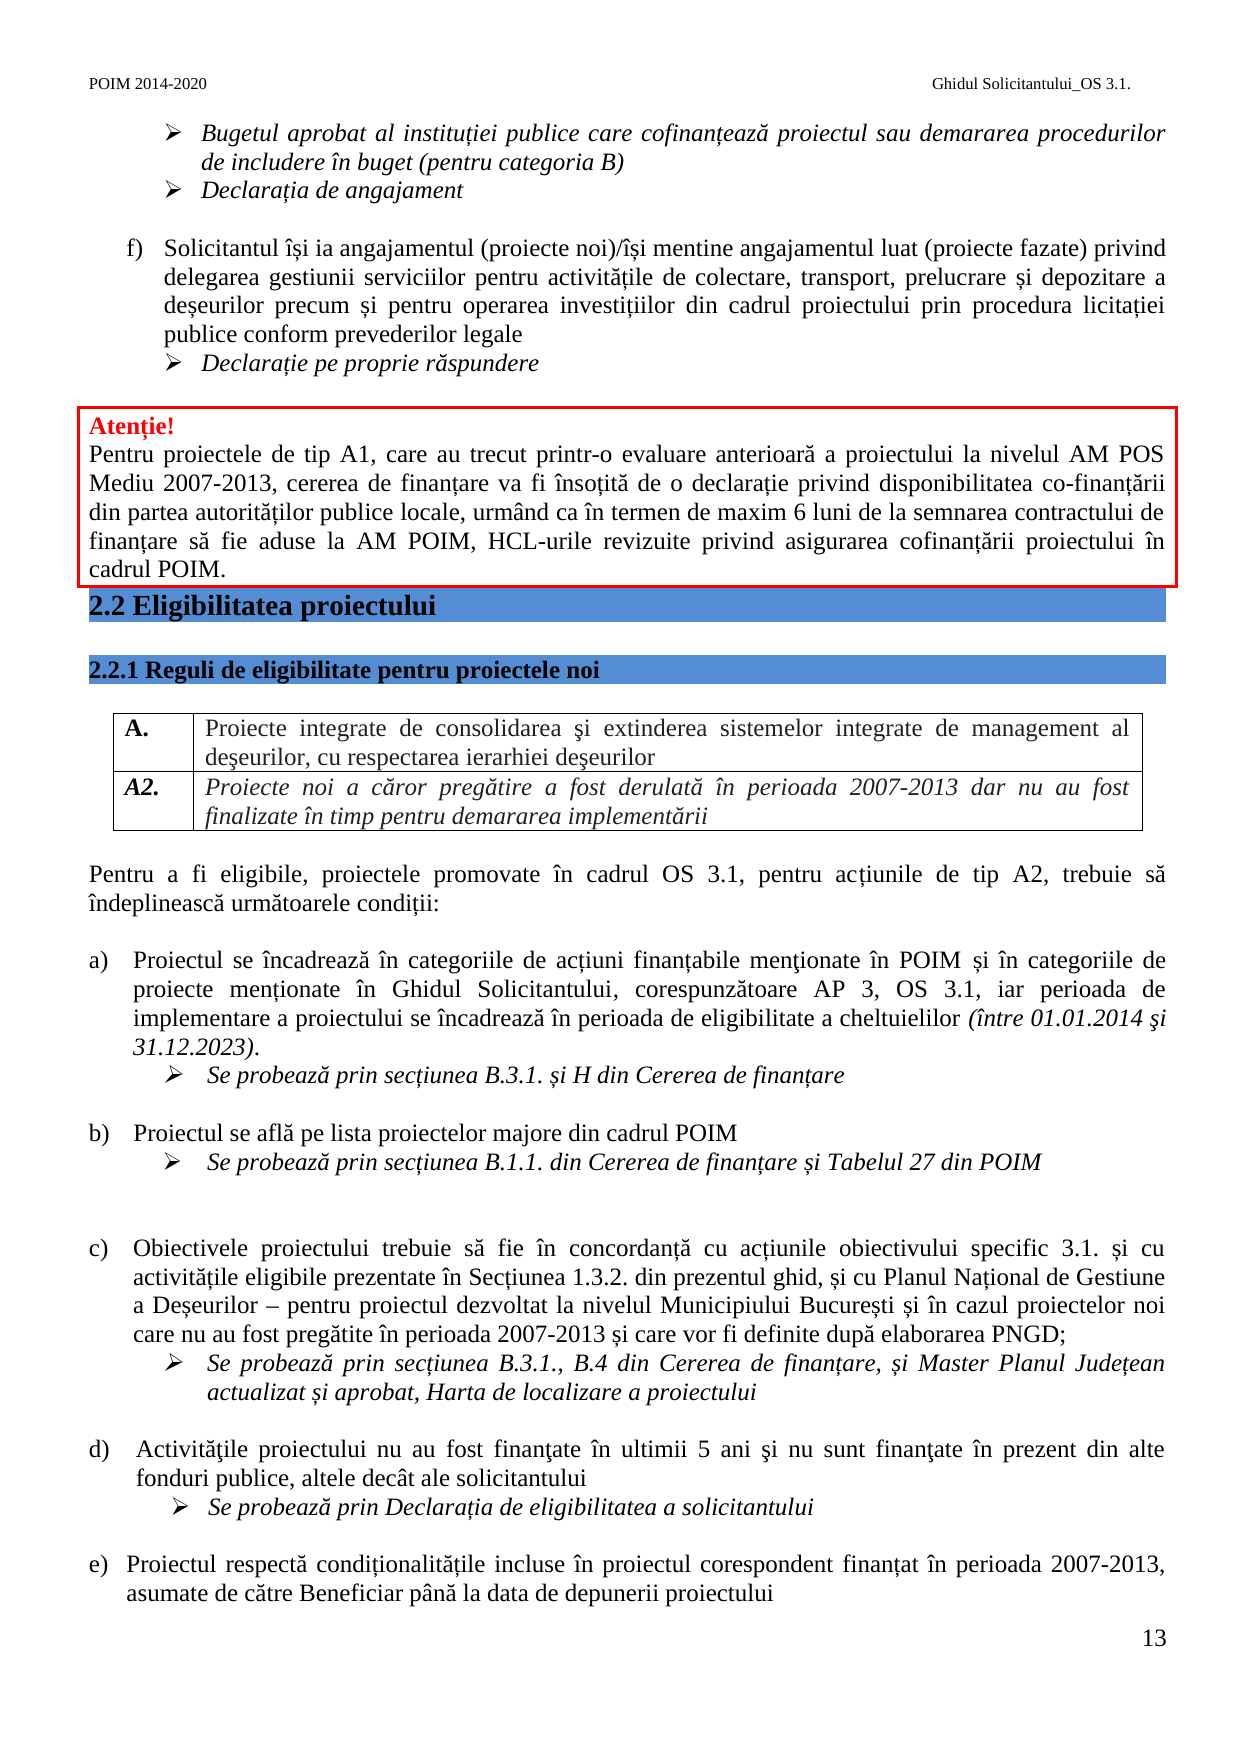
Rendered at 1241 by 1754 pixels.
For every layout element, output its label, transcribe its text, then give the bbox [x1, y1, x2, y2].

list Se probează prin Declarația de eligibilitatea a solicitantului [170, 1492, 1166, 1521]
table_header Proiecte integrate de consolidarea şi extinderea sistemelor integrate de management al deşeurilor, cu respectarea ierarhiei deşeurilor [194, 714, 1142, 771]
list Proiectul respectă condiționalitățile incluse în proiectul corespondent finanțat în perioada 2007-2013, asumate de către Beneficiar până la data de depunerii proiectului [89, 1549, 1166, 1607]
subtitle 2.2.1 Reguli de eligibilitate pentru proiectele noi [89, 655, 1166, 684]
list Declarație pe proprie răspundere [164, 348, 1166, 377]
list Proiectul se află pe lista proiectelor majore din cadrul POIM [89, 1118, 1166, 1147]
list Se probează prin secțiunea B.1.1. din Cererea de finanțare și Tabelul 27 din POIM [162, 1147, 1166, 1176]
list Activităţile proiectului nu au fost finanţate în ultimii 5 ani şi nu sunt finanţate în prezent din alte fonduri publice, altele decât ale solicitantului [89, 1434, 1166, 1492]
table_header A. [114, 714, 193, 771]
list Solicitantul își ia angajamentul (proiecte noi)/își mentine angajamentul luat (proiecte fazate) privind delegarea gestiunii serviciilor pentru activitățile de colectare, transport, prelucrare și depozitare a deșeurilor precum și pentru operarea investițiilor din cadrul proiectului prin procedura licitației publice conform prevederilor legale [126, 233, 1166, 348]
list Se probează prin secțiunea B.3.1., B.4 din Cererea de finanțare, și Master Planul Județean actualizat și aprobat, Harta de localizare a proiectului [162, 1348, 1166, 1406]
text Atenție! [80, 409, 1175, 434]
list Obiectivele proiectului trebuie să fie în concordanță cu acțiunile obiectivului specific 3.1. și cu activitățile eligibile prezentate în Secțiunea 1.3.2. din prezentul ghid, și cu Planul Național de Gestiune a Deșeurilor – pentru proiectul dezvoltat la nivelul Municipiului București și în cazul proiectelor noi care nu au fost pregătite în perioada 2007-2013 și care vor fi definite după elaborarea PNGD; [89, 1233, 1166, 1348]
list Bugetul aprobat al instituției publice care cofinanțează proiectul sau demararea procedurilor de includere în buget (pentru categoria B) [163, 118, 1166, 176]
subtitle 2.2 Eligibilitatea proiectului [89, 588, 1166, 622]
list Se probează prin secțiunea B.3.1. și H din Cererea de finanțare [162, 1061, 1166, 1089]
table_cell Proiecte noi a căror pregătire a fost derulată în perioada 2007-2013 dar nu au fost finalizate în timp pentru demararea implementării [194, 772, 1142, 829]
text Pentru a fi eligibile, proiectele promovate în cadrul OS 3.1, pentru acțiunile de tip A2, trebuie să îndeplinească următoarele condiții: [89, 859, 1166, 917]
table_cell A2. [114, 772, 193, 829]
list Proiectul se încadrează în categoriile de acțiuni finanțabile menţionate în POIM și în categoriile de proiecte menționate în Ghidul Solicitantului, corespunzătoare AP 3, OS 3.1, iar perioada de implementare a proiectului se încadrează în perioada de eligibilitate a cheltuielilor (între 01.01.2014 şi 31.12.2023). [89, 946, 1166, 1061]
text Pentru proiectele de tip A1, care au trecut printr-o evaluare anterioară a proiectului la nivelul AM POS Mediu 2007-2013, cererea de finanțare va fi însoțită de o declarație privind disponibilitatea co-finanțării din partea autorităților publice locale, urmând ca în termen de maxim 6 luni de la semnarea contractului de finanțare să fie aduse la AM POIM, HCL-urile revizuite privind asigurarea cofinanțării proiectului în cadrul POIM. [80, 434, 1175, 585]
list Declarația de angajament [163, 176, 1166, 204]
